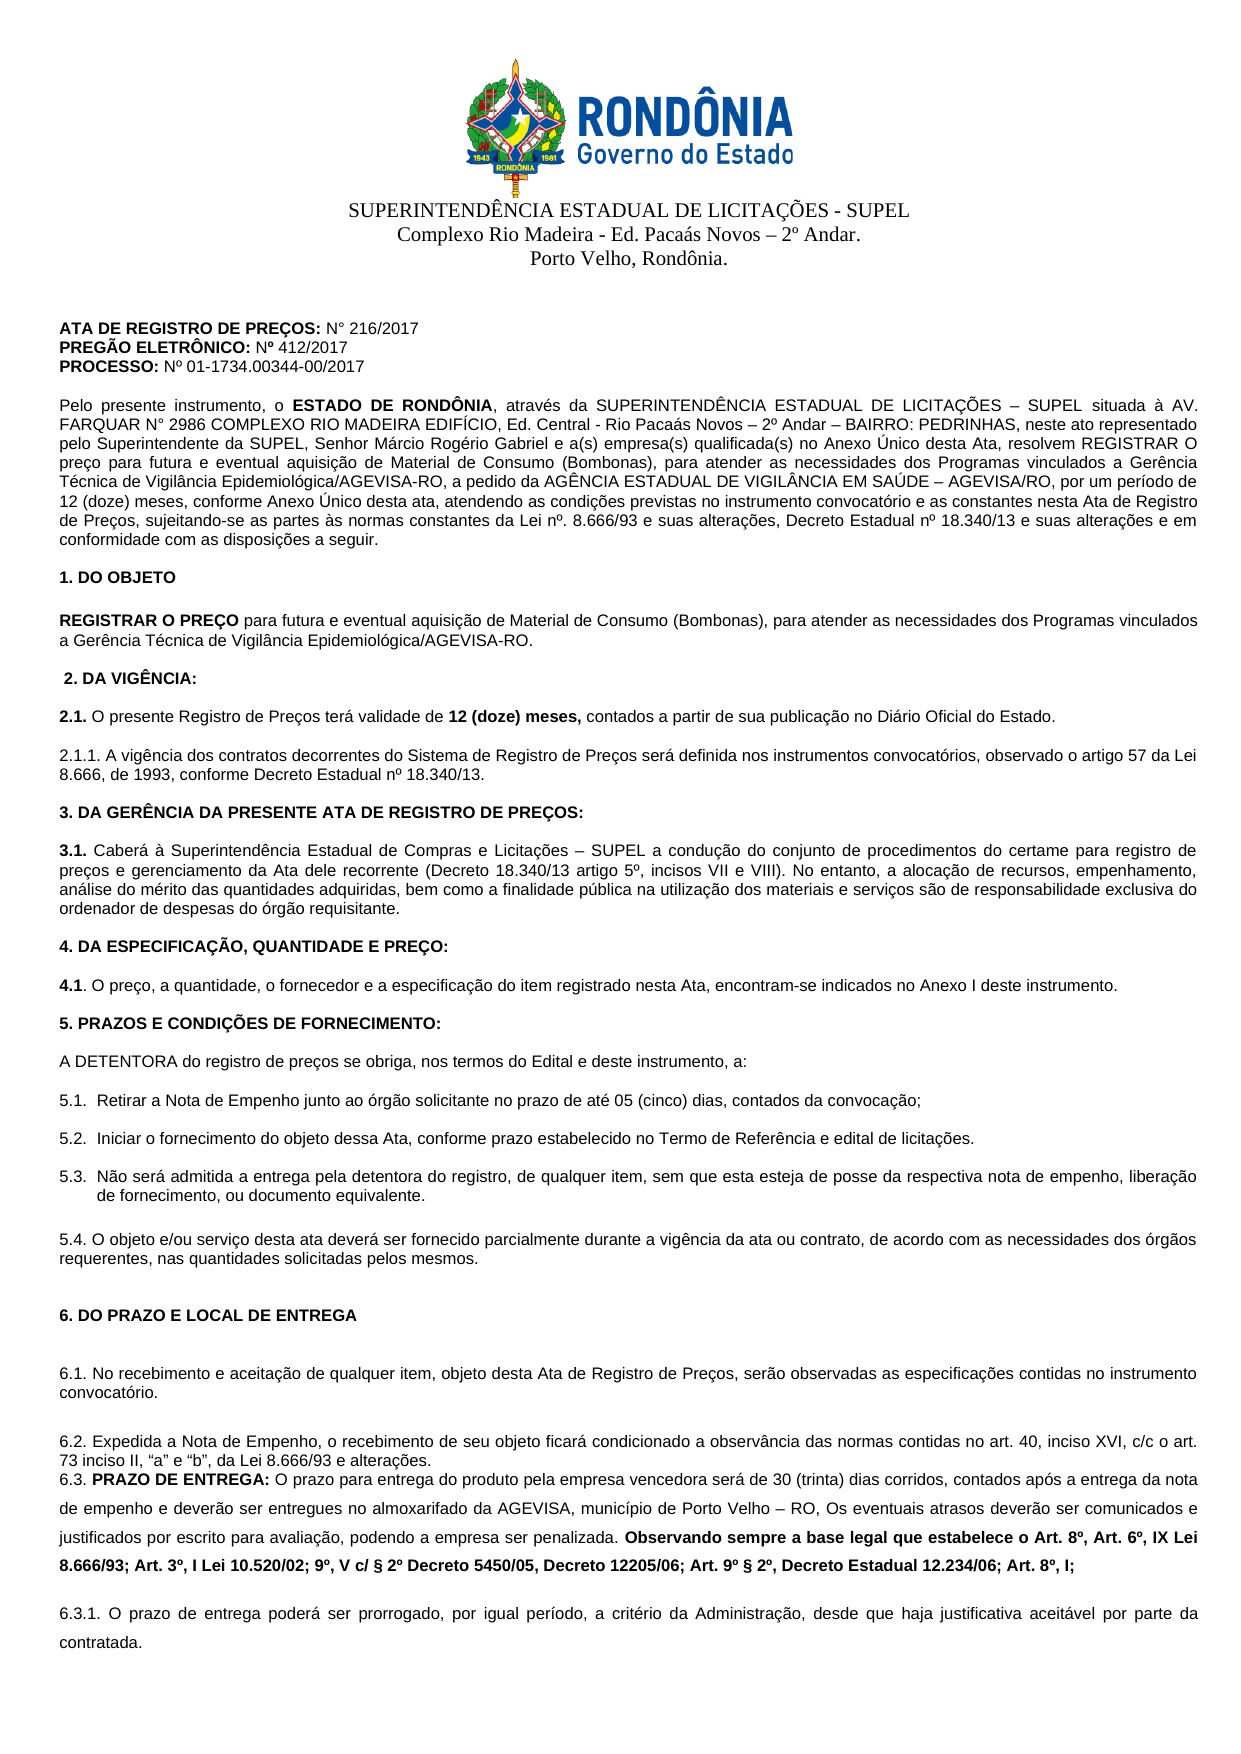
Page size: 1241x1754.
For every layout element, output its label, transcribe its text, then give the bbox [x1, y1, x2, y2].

text 6.3. PRAZO DE ENTREGA: O prazo para entrega do produto pela empresa vencedora será de 30 (trinta) dias corridos, contados após a entrega da nota de empenho e deverão ser entregues no almoxarifado da AGEVISA, município de Porto Velho – RO, Os eventuais atrasos deverão ser comunicados e justificados por escrito para avaliação, podendo a empresa ser penalizada. Observando sempre a base legal que estabelece o Art. 8º, Art. 6º, IX Lei 8.666/93; Art. 3º, I Lei 10.520/02; 9º, V c/ § 2º Decreto 5450/05, Decreto 12205/06; Art. 9º § 2º, Decreto Estadual 12.234/06; Art. 8º, I; [59, 1470, 1199, 1575]
text SUPERINTENDÊNCIA ESTADUAL DE LICITAÇÕES - SUPEL [59, 198, 1199, 222]
text 5. PRAZOS E CONDIÇÕES DE FORNECIMENTO: [59, 1014, 1199, 1033]
text 4. DA ESPECIFICAÇÃO, QUANTIDADE E PREÇO: [59, 937, 1199, 956]
text 4.1. O preço, a quantidade, o fornecedor e a especificação do item registrado nesta Ata, encontram-se indicados no Anexo I deste instrumento. [59, 975, 1199, 994]
text A DETENTORA do registro de preços se obriga, nos termos do Edital e deste instrumento, a: [59, 1052, 1199, 1071]
text 3. DA GERÊNCIA DA PRESENTE ATA DE REGISTRO DE PREÇOS: [59, 803, 1199, 822]
text 5.4. O objeto e/ou serviço desta ata deverá ser fornecido parcialmente durante a vigência da ata ou contrato, de acordo com as necessidades dos órgãos requerentes, nas quantidades solicitadas pelos mesmos. [59, 1229, 1199, 1268]
text 2.1.1. A vigência dos contratos decorrentes do Sistema de Registro de Preços será definida nos instrumentos convocatórios, observado o artigo 57 da Lei 8.666, de 1993, conforme Decreto Estadual nº 18.340/13. [59, 745, 1199, 784]
list Não será admitida a entrega pela detentora do registro, de qualquer item, sem que esta esteja de posse da respectiva nota de empenho, liberação de fornecimento, ou documento equivalente. [59, 1167, 1199, 1205]
text REGISTRAR O PREÇO para futura e eventual aquisição de Material de Consumo (Bombonas), para atender as necessidades dos Programas vinculados a Gerência Técnica de Vigilância Epidemiológica/AGEVISA-RO. [59, 611, 1199, 649]
text Complexo Rio Madeira - Ed. Pacaás Novos – 2º Andar. [59, 222, 1199, 246]
text 6.1. No recebimento e aceitação de qualquer item, objeto desta Ata de Registro de Preços, serão observadas as especificações contidas no instrumento convocatório. [59, 1364, 1199, 1402]
picture [465, 59, 793, 198]
text 6.3.1. O prazo de entrega poderá ser prorrogado, por igual período, a critério da Administração, desde que haja justificativa aceitável por parte da contratada. [59, 1604, 1199, 1652]
text Pelo presente instrumento, o ESTADO DE RONDÔNIA, através da SUPERINTENDÊNCIA ESTADUAL DE LICITAÇÕES – SUPEL situada à AV. FARQUAR N° 2986 COMPLEXO RIO MADEIRA EDIFÍCIO, Ed. Central - Rio Pacaás Novos – 2º Andar – BAIRRO: PEDRINHAS, neste ato representado pelo Superintendente da SUPEL, Senhor Márcio Rogério Gabriel e a(s) empresa(s) qualificada(s) no Anexo Único desta Ata, resolvem REGISTRAR O preço para futura e eventual aquisição de Material de Consumo (Bombonas), para atender as necessidades dos Programas vinculados a Gerência Técnica de Vigilância Epidemiológica/AGEVISA-RO, a pedido da AGÊNCIA ESTADUAL DE VIGILÂNCIA EM SAÚDE – AGEVISA/RO, por um período de 12 (doze) meses, conforme Anexo Único desta ata, atendendo as condições previstas no instrumento convocatório e as constantes nesta Ata de Registro de Preços, sujeitando-se as partes às normas constantes da Lei nº. 8.666/93 e suas alterações, Decreto Estadual nº 18.340/13 e suas alterações e em conformidade com as disposições a seguir. [59, 396, 1199, 549]
text 2.1. O presente Registro de Preços terá validade de 12 (doze) meses, contados a partir de sua publicação no Diário Oficial do Estado. [59, 707, 1199, 726]
text PROCESSO: Nº 01-1734.00344-00/2017 [59, 357, 1199, 376]
text 1. DO OBJETO [59, 568, 1199, 587]
list Retirar a Nota de Empenho junto ao órgão solicitante no prazo de até 05 (cinco) dias, contados da convocação; [59, 1090, 1199, 1109]
text 2. DA VIGÊNCIA: [59, 669, 1199, 688]
text 6.2. Expedida a Nota de Empenho, o recebimento de seu objeto ficará condicionado a observância das normas contidas no art. 40, inciso XVI, c/c o art. 73 inciso II, “a” e “b”, da Lei 8.666/93 e alterações. [59, 1432, 1199, 1470]
list Iniciar o fornecimento do objeto dessa Ata, conforme prazo estabelecido no Termo de Referência e edital de licitações. [59, 1129, 1199, 1148]
text PREGÃO ELETRÔNICO: Nº 412/2017 [59, 338, 1199, 357]
text 6. DO PRAZO E LOCAL DE ENTREGA [59, 1306, 1199, 1325]
text 3.1. Caberá à Superintendência Estadual de Compras e Licitações – SUPEL a condução do conjunto de procedimentos do certame para registro de preços e gerenciamento da Ata dele recorrente (Decreto 18.340/13 artigo 5º, incisos VII e VIII). No entanto, a alocação de recursos, empenhamento, análise do mérito das quantidades adquiridas, bem como a finalidade pública na utilização dos materiais e serviços são de responsabilidade exclusiva do ordenador de despesas do órgão requisitante. [59, 841, 1199, 918]
text ATA DE REGISTRO DE PREÇOS: N° 216/2017 [59, 319, 1199, 338]
text Porto Velho, Rondônia. [59, 246, 1199, 270]
